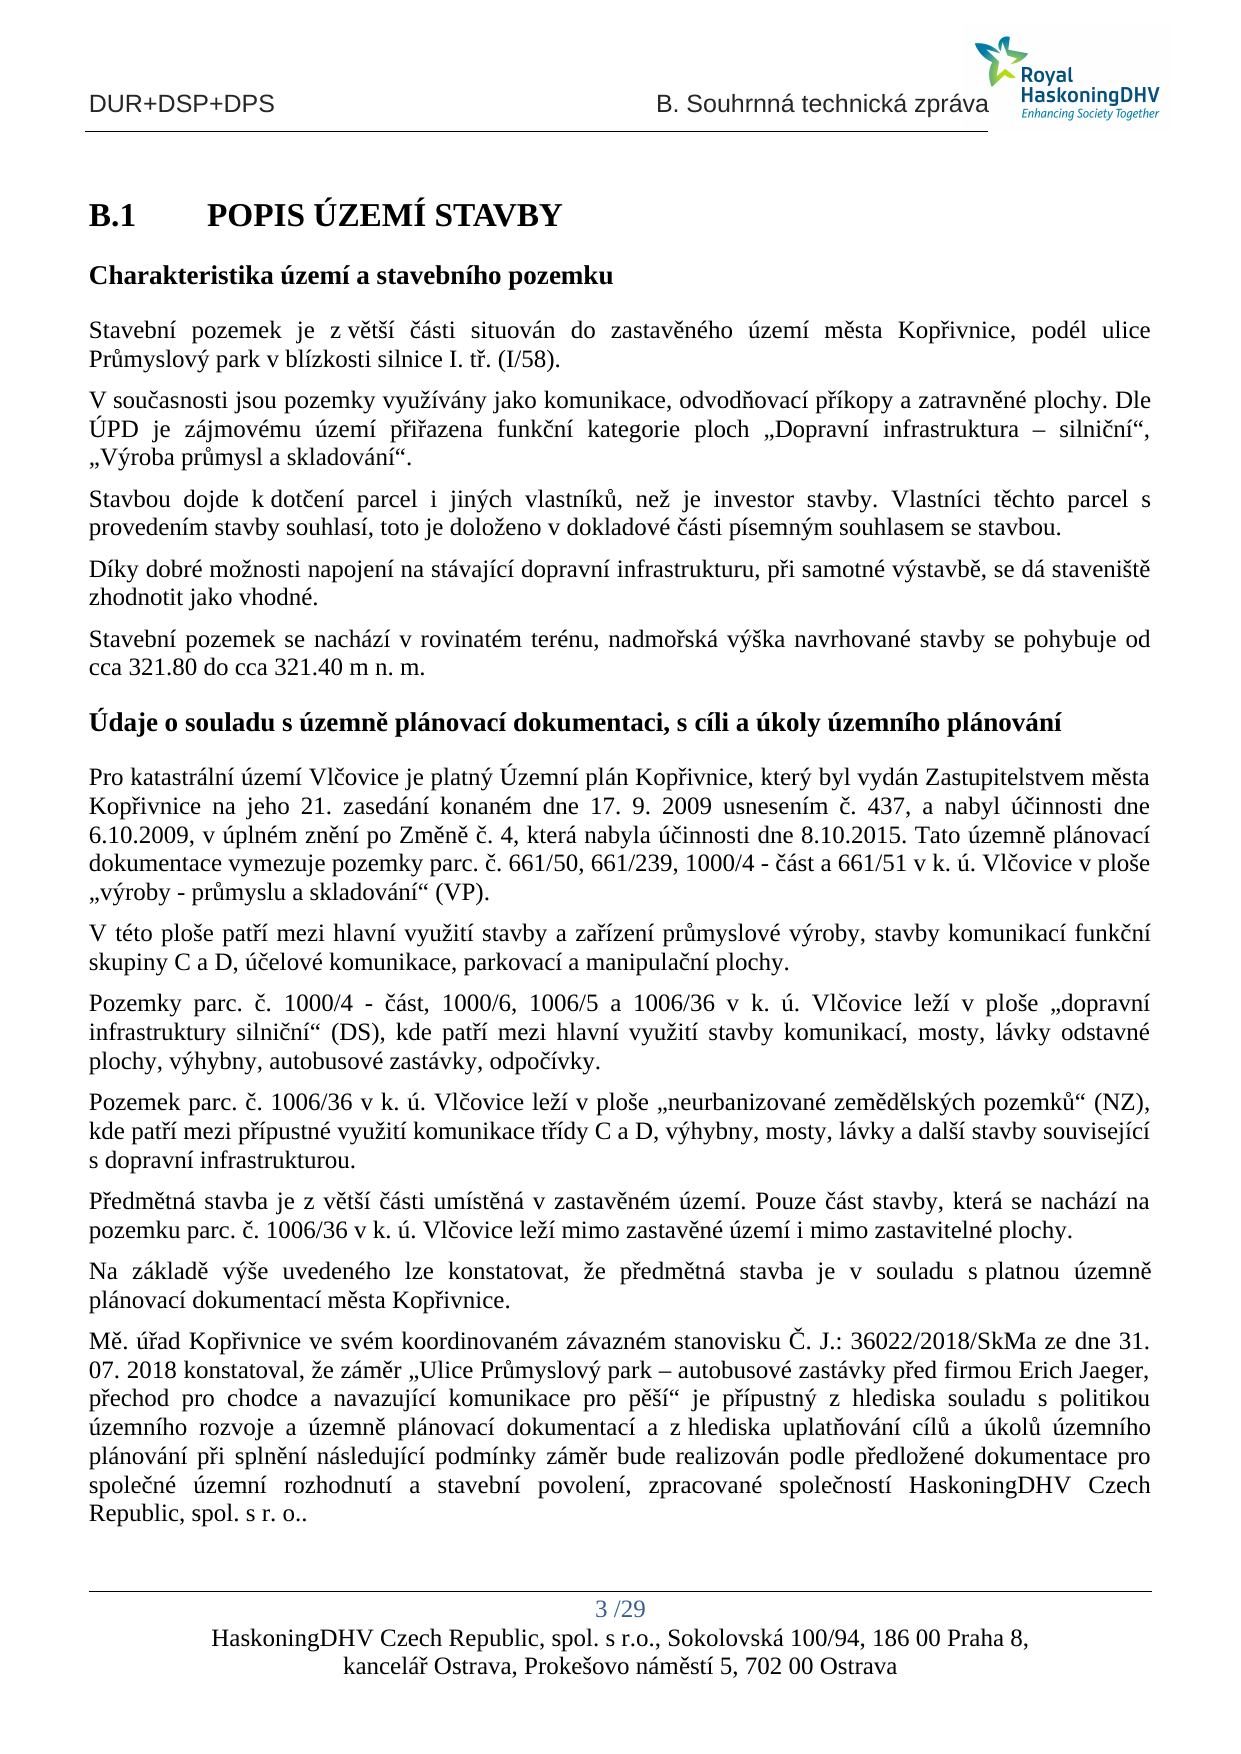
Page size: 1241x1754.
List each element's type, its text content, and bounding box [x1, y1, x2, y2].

text Na základě výše uvedeného lze konstatovat, že předmětná stavba je v souladu s platnou územně plánovací dokumentací města Kopřivnice. [89, 1256, 1152, 1313]
text V současnosti jsou pozemky využívány jako komunikace, odvodňovací příkopy a zatravněné plochy. Dle ÚPD je zájmovému území přiřazena funkční kategorie ploch „Dopravní infrastruktura – silniční“, „Výroba průmysl a skladování“. [89, 385, 1152, 471]
picture [963, 25, 1171, 132]
text Stavební pozemek je z větší části situován do zastavěného území města Kopřivnice, podél ulice Průmyslový park v blízkosti silnice I. tř. (I/58). [89, 315, 1152, 372]
text Pozemek parc. č. 1006/36 v k. ú. Vlčovice leží v ploše „neurbanizované zemědělských pozemků“ (NZ), kde patří mezi přípustné využití komunikace třídy C a D, výhybny, mosty, lávky a další stavby související s dopravní infrastrukturou. [89, 1087, 1152, 1173]
text Díky dobré možnosti napojení na stávající dopravní infrastrukturu, při samotné výstavbě, se dá staveniště zhodnotit jako vhodné. [89, 554, 1152, 611]
subtitle B.1 POPIS ÚZEMÍ STAVBY [89, 195, 1152, 234]
subtitle Charakteristika území a stavebního pozemku [89, 259, 1152, 290]
text Stavební pozemek se nachází v rovinatém terénu, nadmořská výška navrhované stavby se pohybuje od cca 321.80 do cca 321.40 m n. m. [89, 624, 1152, 681]
text V této ploše patří mezi hlavní využití stavby a zařízení průmyslové výroby, stavby komunikací funkční skupiny C a D, účelové komunikace, parkovací a manipulační plochy. [89, 918, 1152, 976]
text Stavbou dojde k dotčení parcel i jiných vlastníků, než je investor stavby. Vlastníci těchto parcel s provedením stavby souhlasí, toto je doloženo v dokladové části písemným souhlasem se stavbou. [89, 484, 1152, 541]
text Pro katastrální území Vlčovice je platný Územní plán Kopřivnice, který byl vydán Zastupitelstvem města Kopřivnice na jeho 21. zasedání konaném dne 17. 9. 2009 usnesením č. 437, a nabyl účinnosti dne 6.10.2009, v úplném znění po Změně č. 4, která nabyla účinnosti dne 8.10.2015. Tato územně plánovací dokumentace vymezuje pozemky parc. č. 661/50, 661/239, 1000/4 - část a 661/51 v k. ú. Vlčovice v ploše „výroby - průmyslu a skladování“ (VP). [89, 762, 1152, 906]
text Předmětná stavba je z větší části umístěná v zastavěném území. Pouze část stavby, která se nachází na pozemku parc. č. 1006/36 v k. ú. Vlčovice leží mimo zastavěné území i mimo zastavitelné plochy. [89, 1186, 1152, 1243]
text Mě. úřad Kopřivnice ve svém koordinovaném závazném stanovisku Č. J.: 36022/2018/SkMa ze dne 31. 07. 2018 konstatoval, že záměr „Ulice Průmyslový park – autobusové zastávky před firmou Erich Jaeger, přechod pro chodce a navazující komunikace pro pěší“ je přípustný z hlediska souladu s politikou územního rozvoje a územně plánovací dokumentací a z hlediska uplatňování cílů a úkolů územního plánování při splnění následující podmínky záměr bude realizován podle předložené dokumentace pro společné územní rozhodnutí a stavební povolení, zpracované společností HaskoningDHV Czech Republic, spol. s r. o.. [89, 1326, 1152, 1527]
subtitle Údaje o souladu s územně plánovací dokumentaci, s cíli a úkoly územního plánování [89, 706, 1152, 737]
text Pozemky parc. č. 1000/4 - část, 1000/6, 1006/5 a 1006/36 v k. ú. Vlčovice leží v ploše „dopravní infrastruktury silniční“ (DS), kde patří mezi hlavní využití stavby komunikací, mosty, lávky odstavné plochy, výhybny, autobusové zastávky, odpočívky. [89, 988, 1152, 1075]
